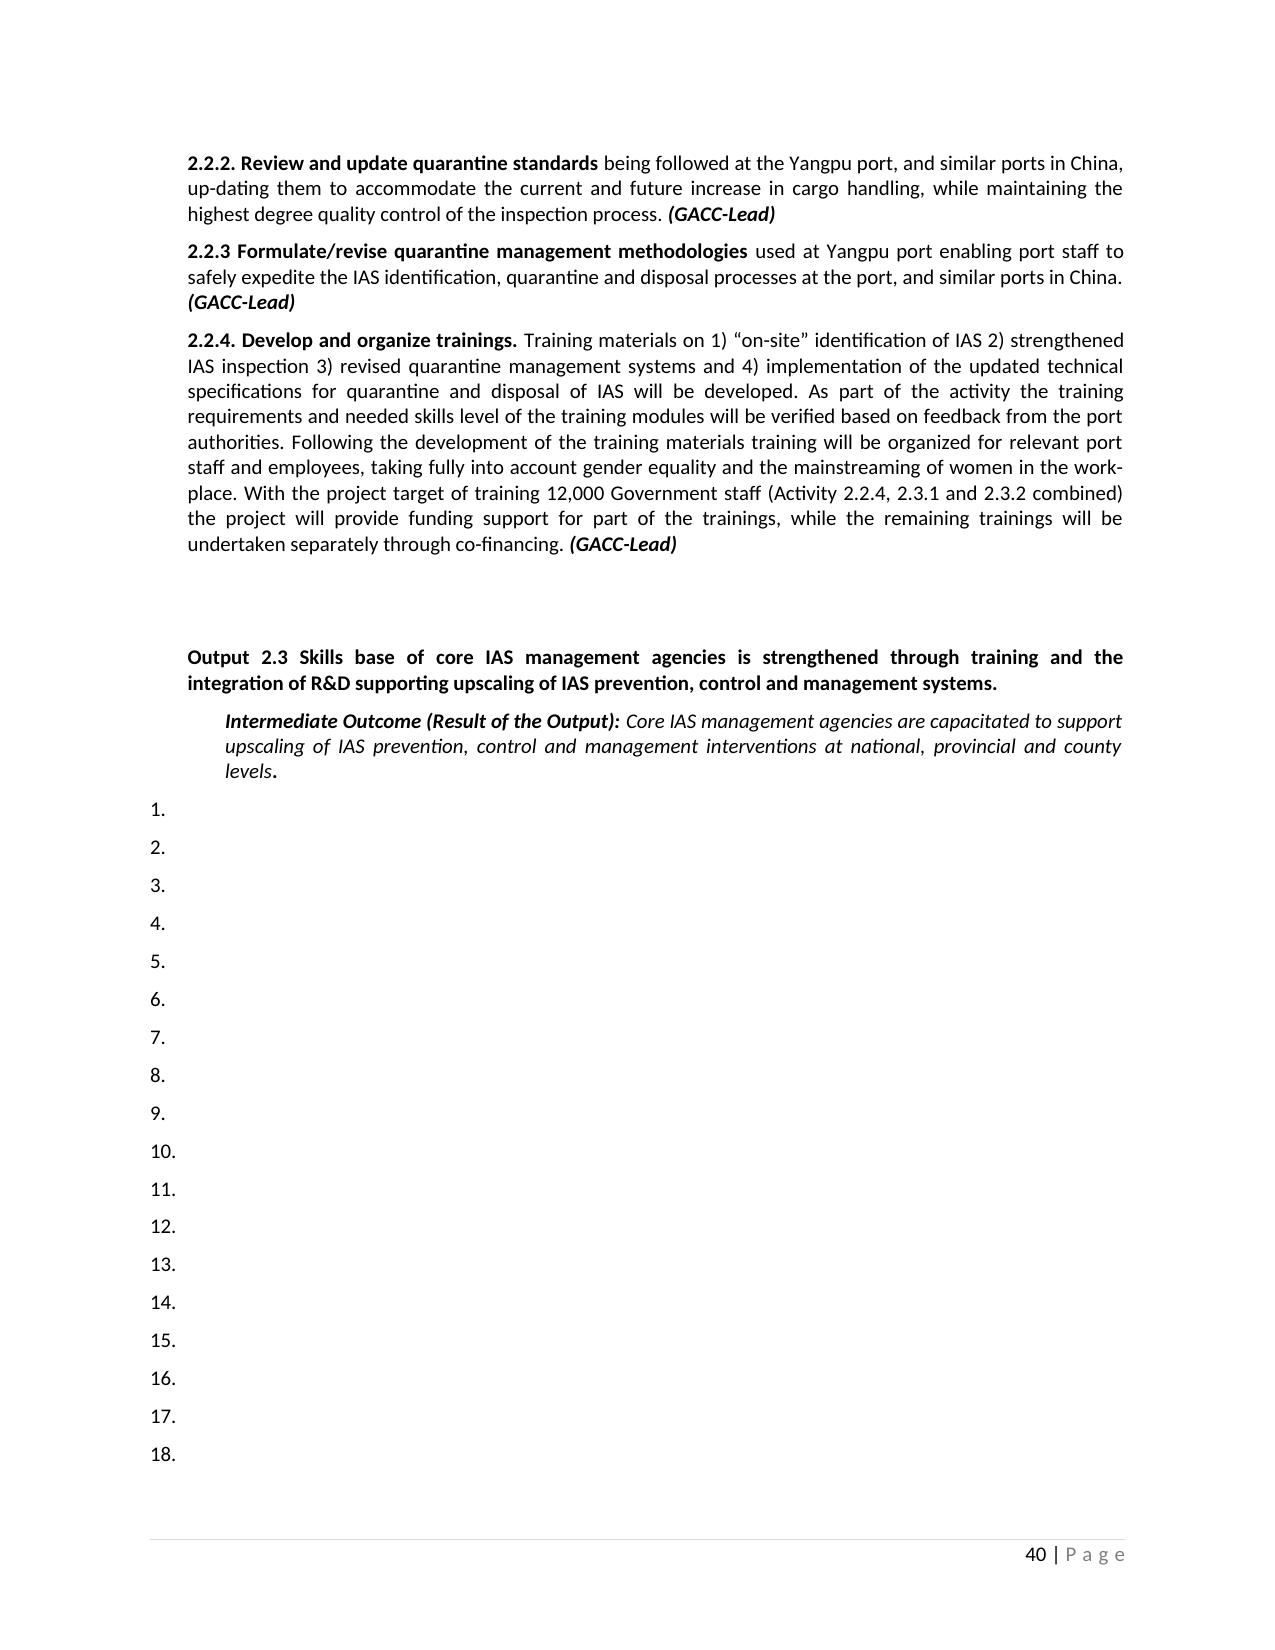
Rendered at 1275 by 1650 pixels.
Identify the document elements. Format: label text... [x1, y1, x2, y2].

text 2.2.4. Develop and organize trainings. Training materials on 1) “on-site” identification of IAS 2) strengthened IAS inspection 3) revised quarantine management systems and 4) implementation of the updated technical specifications for quarantine and disposal of IAS will be developed. As part of the activity the training requirements and needed skills level of the training modules will be verified based on feedback from the port authorities. Following the development of the training materials training will be organized for relevant port staff and employees, taking fully into account gender equality and the mainstreaming of women in the work-place. With the project target of training 12,000 Government staff (Activity 2.2.4, 2.3.1 and 2.3.2 combined) the project will provide funding support for part of the trainings, while the remaining trainings will be undertaken separately through co-financing. (GACC-Lead) [187, 327, 1125, 556]
text Intermediate Outcome (Result of the Output): Core IAS management agencies are capacitated to support upscaling of IAS prevention, control and management interventions at national, provincial and county levels. [225, 708, 1125, 784]
text 2.2.3 Formulate/revise quarantine management methodologies used at Yangpu port enabling port staff to safely expedite the IAS identification, quarantine and disposal processes at the port, and similar ports in China. (GACC-Lead) [187, 239, 1125, 315]
text 2.2.2. Review and update quarantine standards being followed at the Yangpu port, and similar ports in China, up-dating them to accommodate the current and future increase in cargo handling, while maintaining the highest degree quality control of the inspection process. (GACC-Lead) [187, 150, 1125, 226]
text Output 2.3 Skills base of core IAS management agencies is strengthened through training and the integration of R&D supporting upscaling of IAS prevention, control and management systems. [187, 644, 1125, 695]
